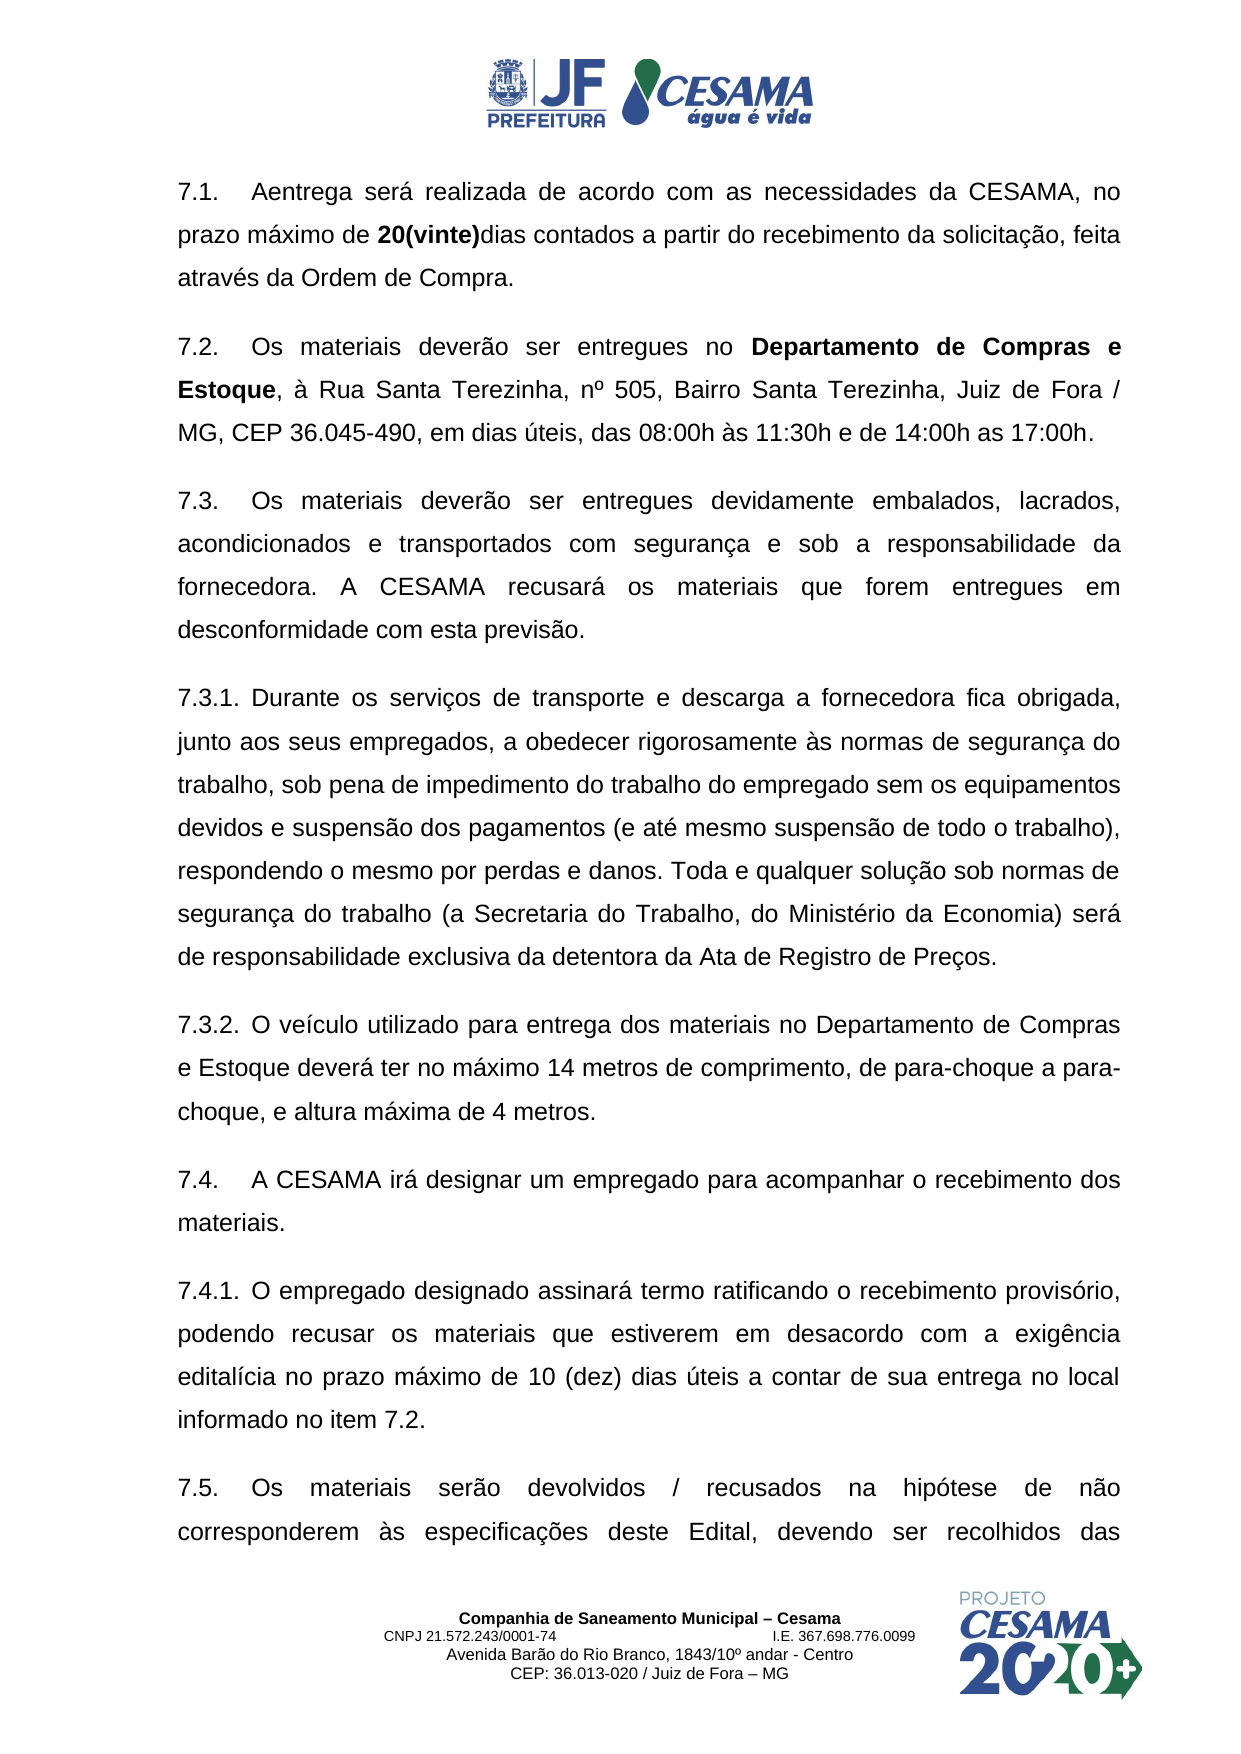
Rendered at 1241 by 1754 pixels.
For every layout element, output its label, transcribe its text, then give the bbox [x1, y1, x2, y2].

picture [959, 1591, 1143, 1700]
list O empregado designado assinará termo ratificando o recebimento provisório, podendo recusar os materiais que estiverem em desacordo com a exigência editalícia no prazo máximo de 10 (dez) dias úteis a contar de sua entrega no local informado no item 7.2. [177, 1276, 1122, 1434]
list Aentrega será realizada de acordo com as necessidades da CESAMA, no prazo máximo de 20(vinte)dias contados a partir do recebimento da solicitação, feita através da Ordem de Compra. [177, 177, 1122, 292]
list Durante os serviços de transporte e descarga a fornecedora fica obrigada, junto aos seus empregados, a obedecer rigorosamente às normas de segurança do trabalho, sob pena de impedimento do trabalho do empregado sem os equipamentos devidos e suspensão dos pagamentos (e até mesmo suspensão de todo o trabalho), respondendo o mesmo por perdas e danos. Toda e qualquer solução sob normas de segurança do trabalho (a Secretaria do Trabalho, do Ministério da Economia) será de responsabilidade exclusiva da detentora da Ata de Registro de Preços. [177, 683, 1122, 971]
picture [486, 59, 813, 128]
list A CESAMA irá designar um empregado para acompanhar o recebimento dos materiais. [177, 1165, 1122, 1237]
list O veículo utilizado para entrega dos materiais no Departamento de Compras e Estoque deverá ter no máximo 14 metros de comprimento, de para-choque a para-choque, e altura máxima de 4 metros. [177, 1010, 1122, 1125]
list Os materiais deverão ser entregues no Departamento de Compras e Estoque, à Rua Santa Terezinha, nº 505, Bairro Santa Terezinha, Juiz de Fora / MG, CEP 36.045-490, em dias úteis, das 08:00h às 11:30h e de 14:00h as 17:00h. [177, 332, 1122, 447]
list Os materiais deverão ser entregues devidamente embalados, lacrados, acondicionados e transportados com segurança e sob a responsabilidade da fornecedora. A CESAMA recusará os materiais que forem entregues em desconformidade com esta previsão. [177, 486, 1122, 644]
